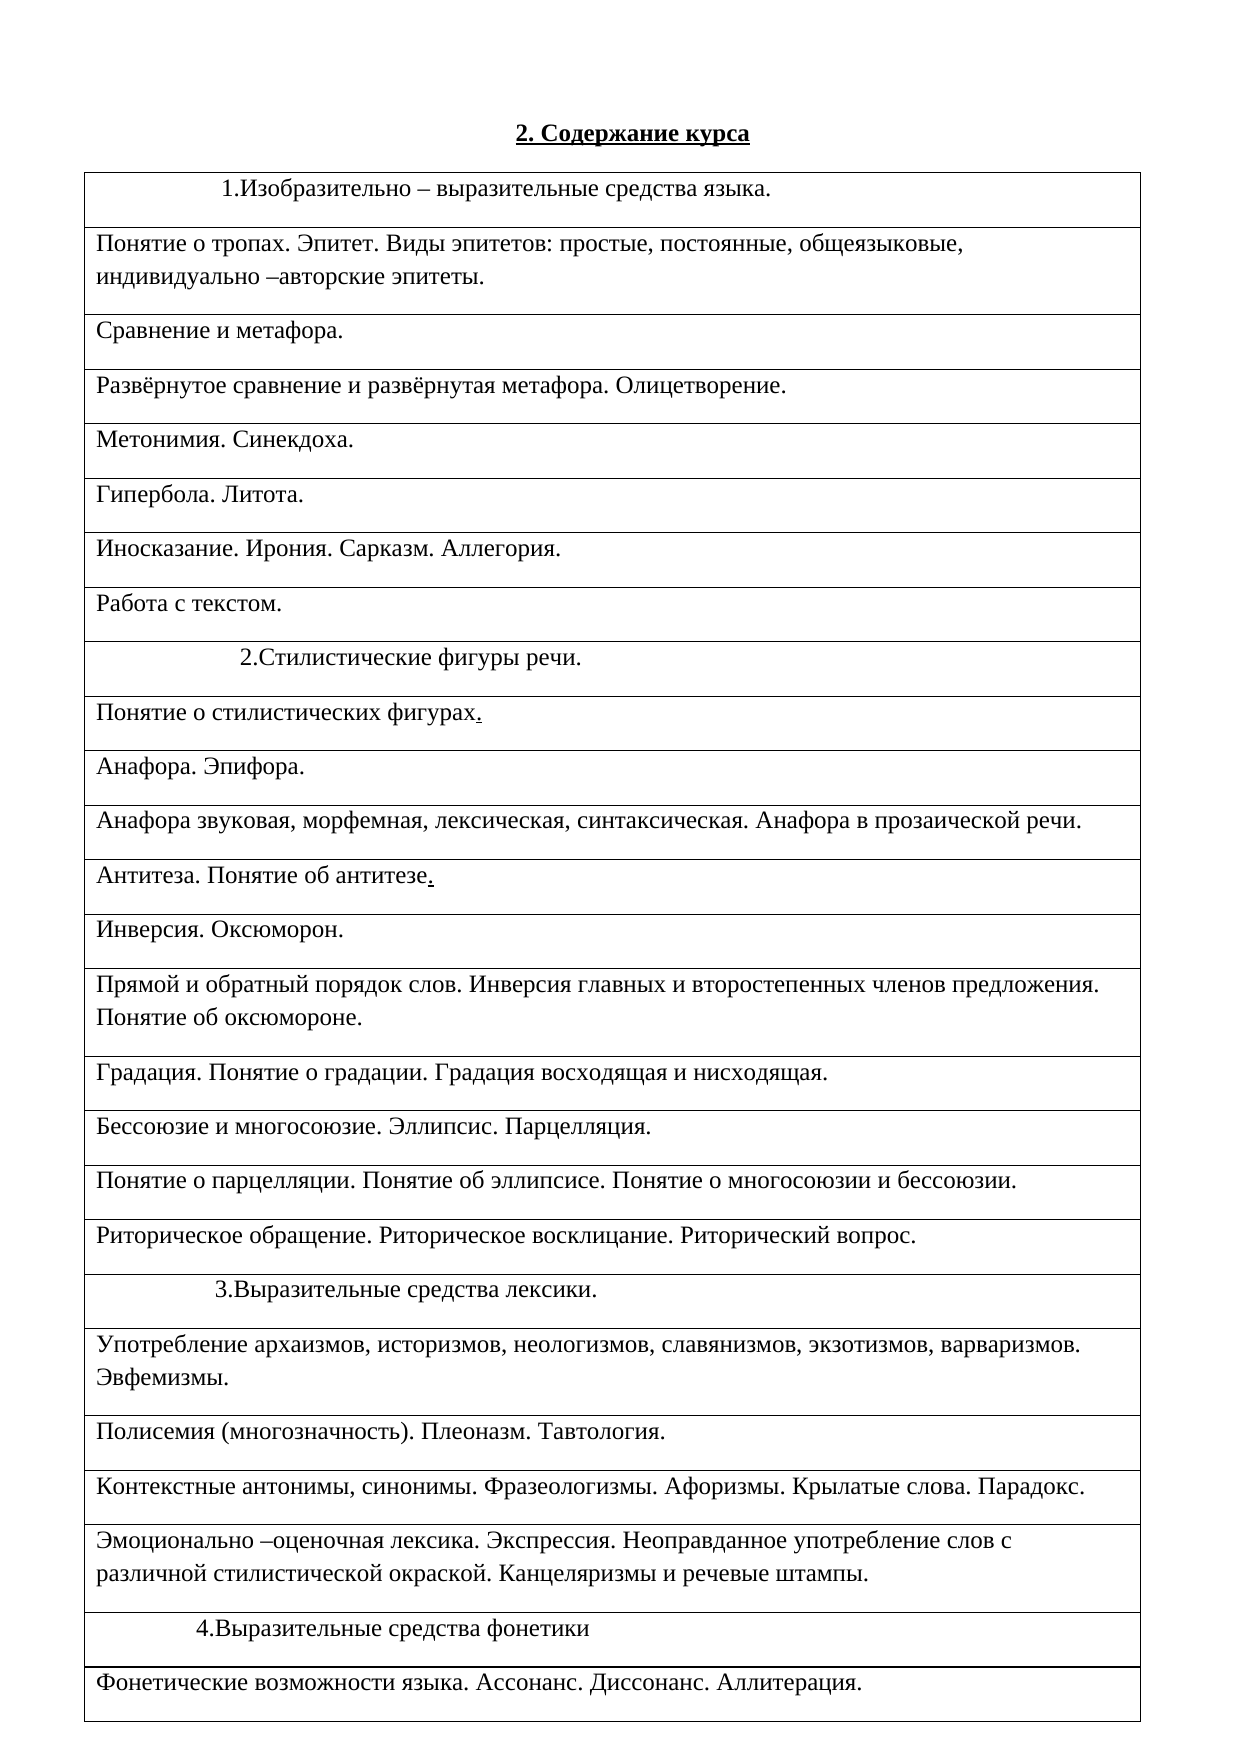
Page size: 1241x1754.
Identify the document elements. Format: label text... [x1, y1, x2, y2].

table_cell Гипербола. Литота. [85, 479, 1140, 532]
table_cell 2.Стилистические фигуры речи. [85, 642, 1140, 696]
table_cell Риторическое обращение. Риторическое восклицание. Риторический вопрос. [85, 1220, 1140, 1273]
text 2. Содержание курса [96, 118, 1169, 147]
table_cell Анафора звуковая, морфемная, лексическая, синтаксическая. Анафора в прозаической речи. [85, 806, 1140, 859]
table_cell Инверсия. Оксюморон. [85, 915, 1140, 968]
table_cell Эмоционально –оценочная лексика. Экспрессия. Неоправданное употребление слов с различной стилистической окраской. Канцеляризмы и речевые штампы. [85, 1525, 1140, 1612]
table_cell Иносказание. Ирония. Сарказм. Аллегория. [85, 533, 1140, 587]
table_cell Антитеза. Понятие об антитезе. [85, 860, 1140, 913]
table_cell Сравнение и метафора. [85, 315, 1140, 369]
table_cell Понятие о тропах. Эпитет. Виды эпитетов: простые, постоянные, общеязыковые, индивидуально –авторские эпитеты. [85, 228, 1140, 314]
table_cell Градация. Понятие о градации. Градация восходящая и нисходящая. [85, 1057, 1140, 1110]
table_cell Понятие о стилистических фигурах. [85, 697, 1140, 750]
table_cell 4.Выразительные средства фонетики [85, 1613, 1140, 1666]
table_cell Прямой и обратный порядок слов. Инверсия главных и второстепенных членов предложения. Понятие об оксюмороне. [85, 969, 1140, 1056]
table_cell Понятие о парцелляции. Понятие об эллипсисе. Понятие о многосоюзии и бессоюзии. [85, 1166, 1140, 1219]
table_cell Полисемия (многозначность). Плеоназм. Тавтология. [85, 1416, 1140, 1470]
table_cell Анафора. Эпифора. [85, 751, 1140, 804]
table_cell 3.Выразительные средства лексики. [85, 1275, 1140, 1328]
table_header 1.Изобразительно – выразительные средства языка. [85, 173, 1140, 227]
table_cell Метонимия. Синекдоха. [85, 424, 1140, 478]
table_cell Работа с текстом. [85, 588, 1140, 641]
table_cell Развёрнутое сравнение и развёрнутая метафора. Олицетворение. [85, 370, 1140, 423]
table_cell Бессоюзие и многосоюзие. Эллипсис. Парцелляция. [85, 1111, 1140, 1164]
table_cell Фонетические возможности языка. Ассонанс. Диссонанс. Аллитерация. [85, 1668, 1140, 1721]
table_cell Употребление архаизмов, историзмов, неологизмов, славянизмов, экзотизмов, варваризмов. Эвфемизмы. [85, 1329, 1140, 1415]
table_cell Контекстные антонимы, синонимы. Фразеологизмы. Афоризмы. Крылатые слова. Парадокс. [85, 1471, 1140, 1524]
